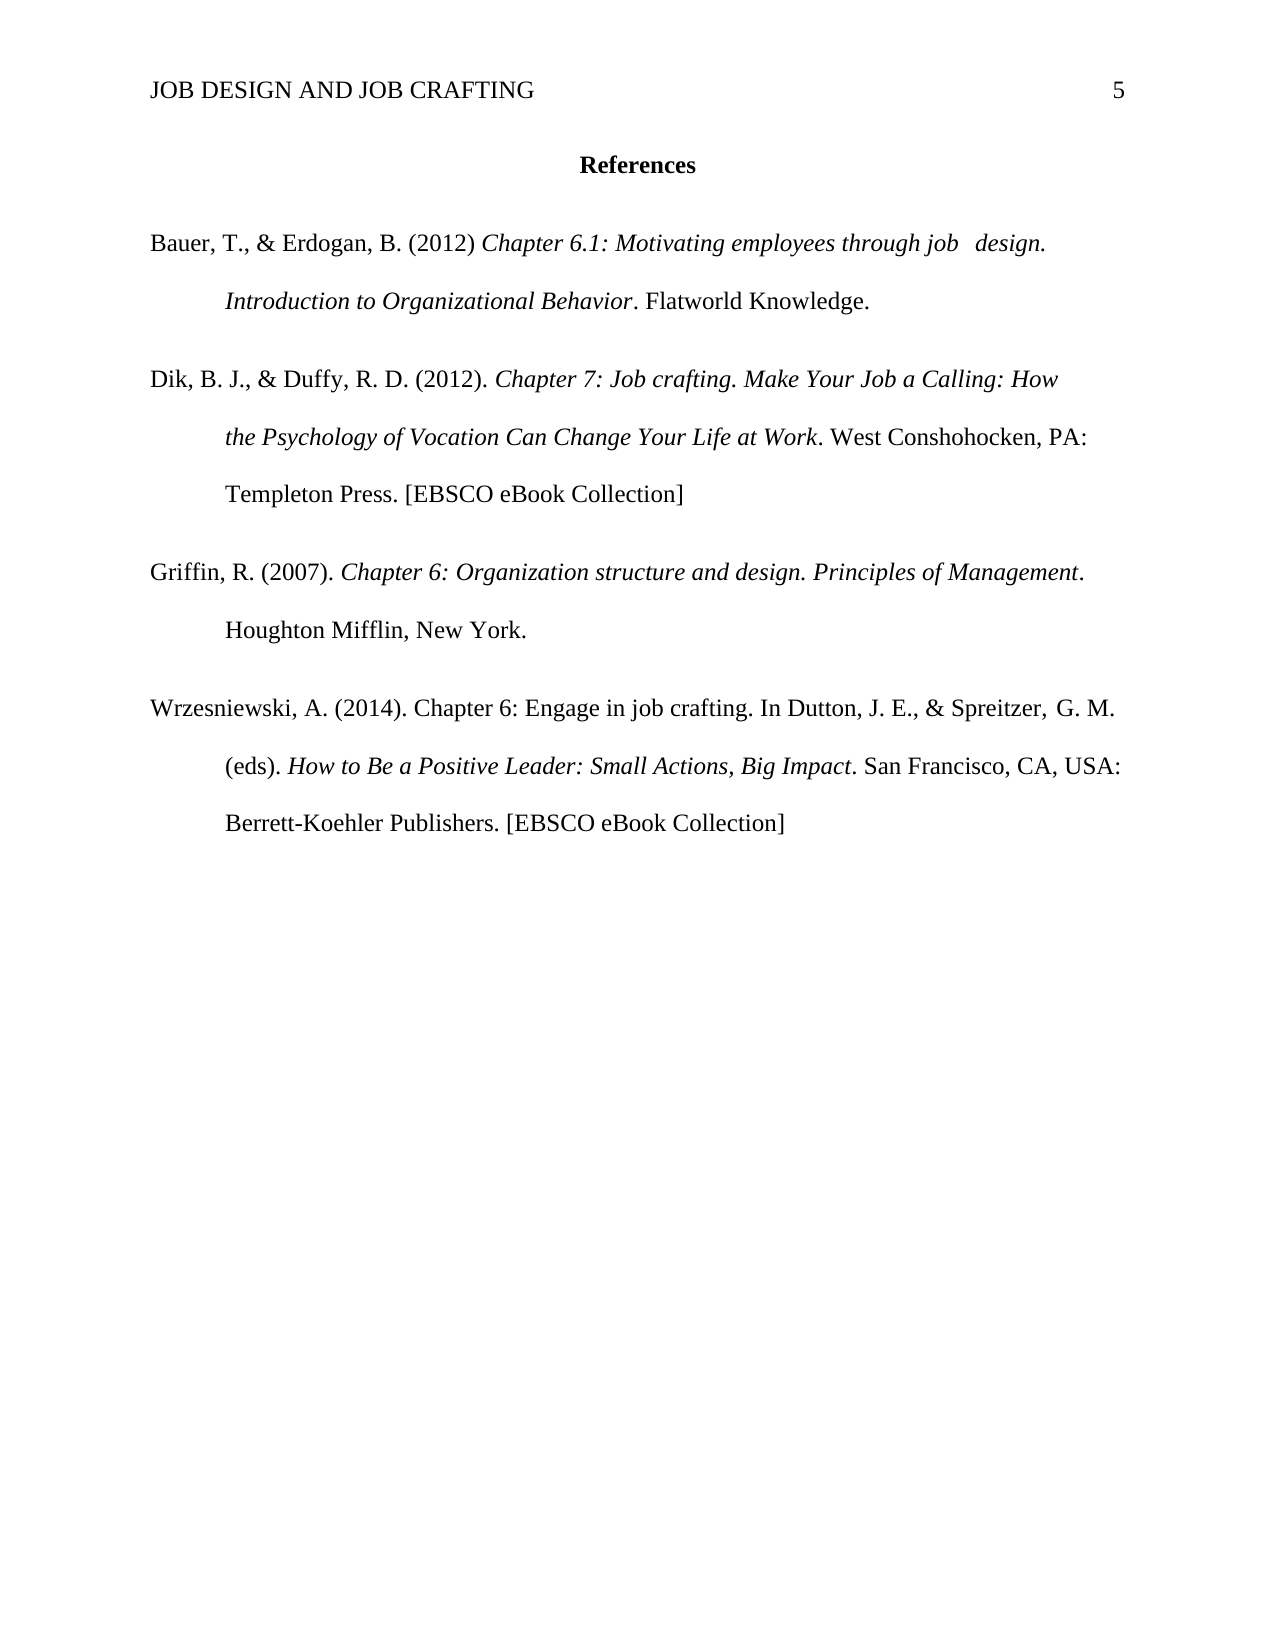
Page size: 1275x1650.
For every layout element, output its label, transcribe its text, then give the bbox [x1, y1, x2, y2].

text Bauer, T., & Erdogan, B. (2012) Chapter 6.1: Motivating employees through job design. Introduction to Organizational Behavior. Flatworld Knowledge. [150, 228, 1125, 314]
text References [150, 150, 1125, 179]
text Griffin, R. (2007). Chapter 6: Organization structure and design. Principles of Management. Houghton Mifflin, New York. [150, 557, 1125, 644]
text Dik, B. J., & Duffy, R. D. (2012). Chapter 7: Job crafting. Make Your Job a Calling: How the Psychology of Vocation Can Change Your Life at Work. West Conshohocken, PA: Templeton Press. [EBSCO eBook Collection] [150, 364, 1125, 508]
text Wrzesniewski, A. (2014). Chapter 6: Engage in job crafting. In Dutton, J. E., & Spreitzer, G. M. (eds). How to Be a Positive Leader: Small Actions, Big Impact. San Francisco, CA, USA: Berrett-Koehler Publishers. [EBSCO eBook Collection] [150, 693, 1125, 837]
